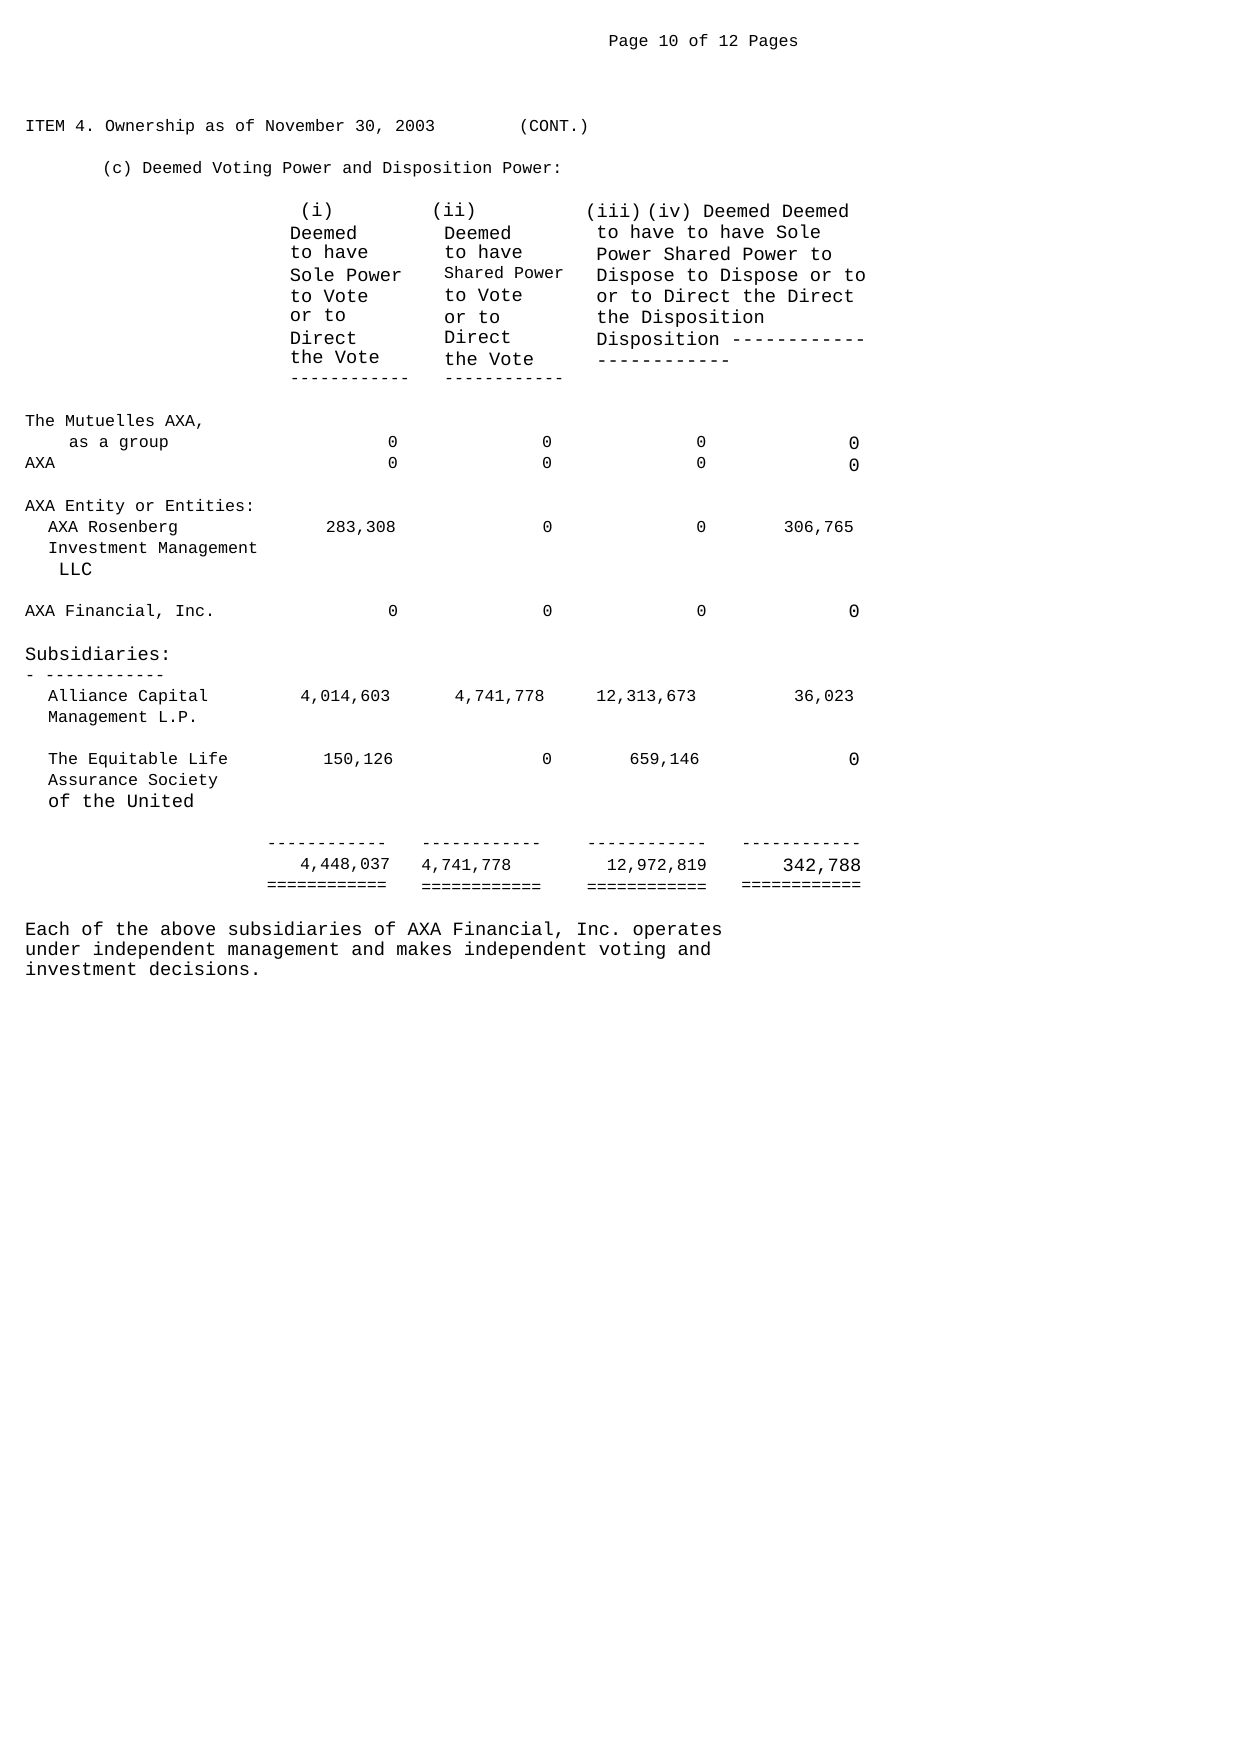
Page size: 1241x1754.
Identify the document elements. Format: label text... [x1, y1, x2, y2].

text ------------ [444, 370, 575, 389]
text 0 [542, 455, 621, 474]
text to have [444, 243, 575, 264]
text (ii) [431, 201, 575, 222]
text or to [289, 306, 421, 327]
text Direct [444, 328, 575, 349]
text 0 [848, 750, 1090, 771]
text 306,765 [784, 518, 1090, 537]
text ------------ 12,972,819 ============ [575, 835, 706, 897]
text ------------ [289, 370, 421, 389]
text 36,023 [794, 687, 1090, 706]
text 4,741,778 [454, 687, 552, 706]
text Direct [289, 327, 421, 348]
text AXA Rosenberg [48, 518, 248, 537]
text (CONT.) [519, 117, 1090, 136]
text Page 10 of 12 Pages [608, 33, 1090, 52]
text Investment Management [48, 539, 1090, 558]
text ============ [727, 877, 861, 896]
text Deemed [289, 222, 421, 243]
text 0 [696, 518, 709, 537]
text 342,788 [727, 855, 861, 877]
text AXA Entity or Entities: [25, 497, 1090, 516]
text 0 [388, 455, 467, 474]
text or to [444, 307, 575, 328]
text Sole Power [289, 264, 421, 285]
text the Vote [444, 349, 575, 369]
text AXA [25, 455, 58, 474]
text The Mutuelles AXA, [25, 413, 1090, 432]
text Assurance Society [48, 771, 1090, 790]
text 659,146 [629, 750, 773, 769]
text (iii) (iv) Deemed Deemed to have to have Sole Power Shared Power to Dispose to Dispose or to or to Direct the Direct the Disposition Disposition ------------ ------------ [586, 202, 872, 372]
text ------------ [267, 835, 398, 854]
text 0 [848, 434, 1090, 455]
text ============ [267, 877, 398, 896]
text Subsidiaries: [25, 644, 1090, 666]
text Each of the above subsidiaries of AXA Financial, Inc. operates under independent management and makes independent voting and investment decisions. [25, 919, 774, 981]
text Alliance Capital [48, 687, 225, 706]
text (i) [300, 201, 421, 222]
text 0 [388, 434, 467, 453]
text Shared Power [444, 265, 575, 284]
text 4,448,037 [300, 856, 398, 875]
text 0 [848, 455, 1090, 476]
text Management L.P. [48, 708, 1090, 727]
text AXA Financial, Inc. [25, 603, 313, 622]
text 0 [696, 434, 773, 453]
text to have [289, 243, 421, 264]
text 0 [696, 455, 773, 474]
text to Vote [289, 285, 421, 306]
text ------------ 4,741,778 ============ [421, 835, 552, 897]
text to Vote [444, 285, 575, 307]
text Deemed [444, 222, 575, 243]
text (c) Deemed Voting Power and Disposition Power: [102, 159, 1090, 178]
text 283,308 [323, 518, 398, 537]
text 0 [542, 434, 621, 453]
text 4,014,603 [300, 687, 398, 706]
text The Equitable Life [48, 750, 248, 769]
text 12,313,673 [596, 687, 719, 706]
text as a group [69, 434, 313, 453]
text ------------ [727, 835, 861, 854]
text of the United [48, 792, 1090, 813]
text - ------------ [25, 666, 1090, 685]
text the Vote [289, 348, 421, 369]
text 150,126 [323, 750, 467, 769]
text LLC [58, 560, 1090, 581]
text ITEM 4. Ownership as of November 30, 2003 [25, 117, 475, 136]
text 0 [848, 602, 1090, 623]
